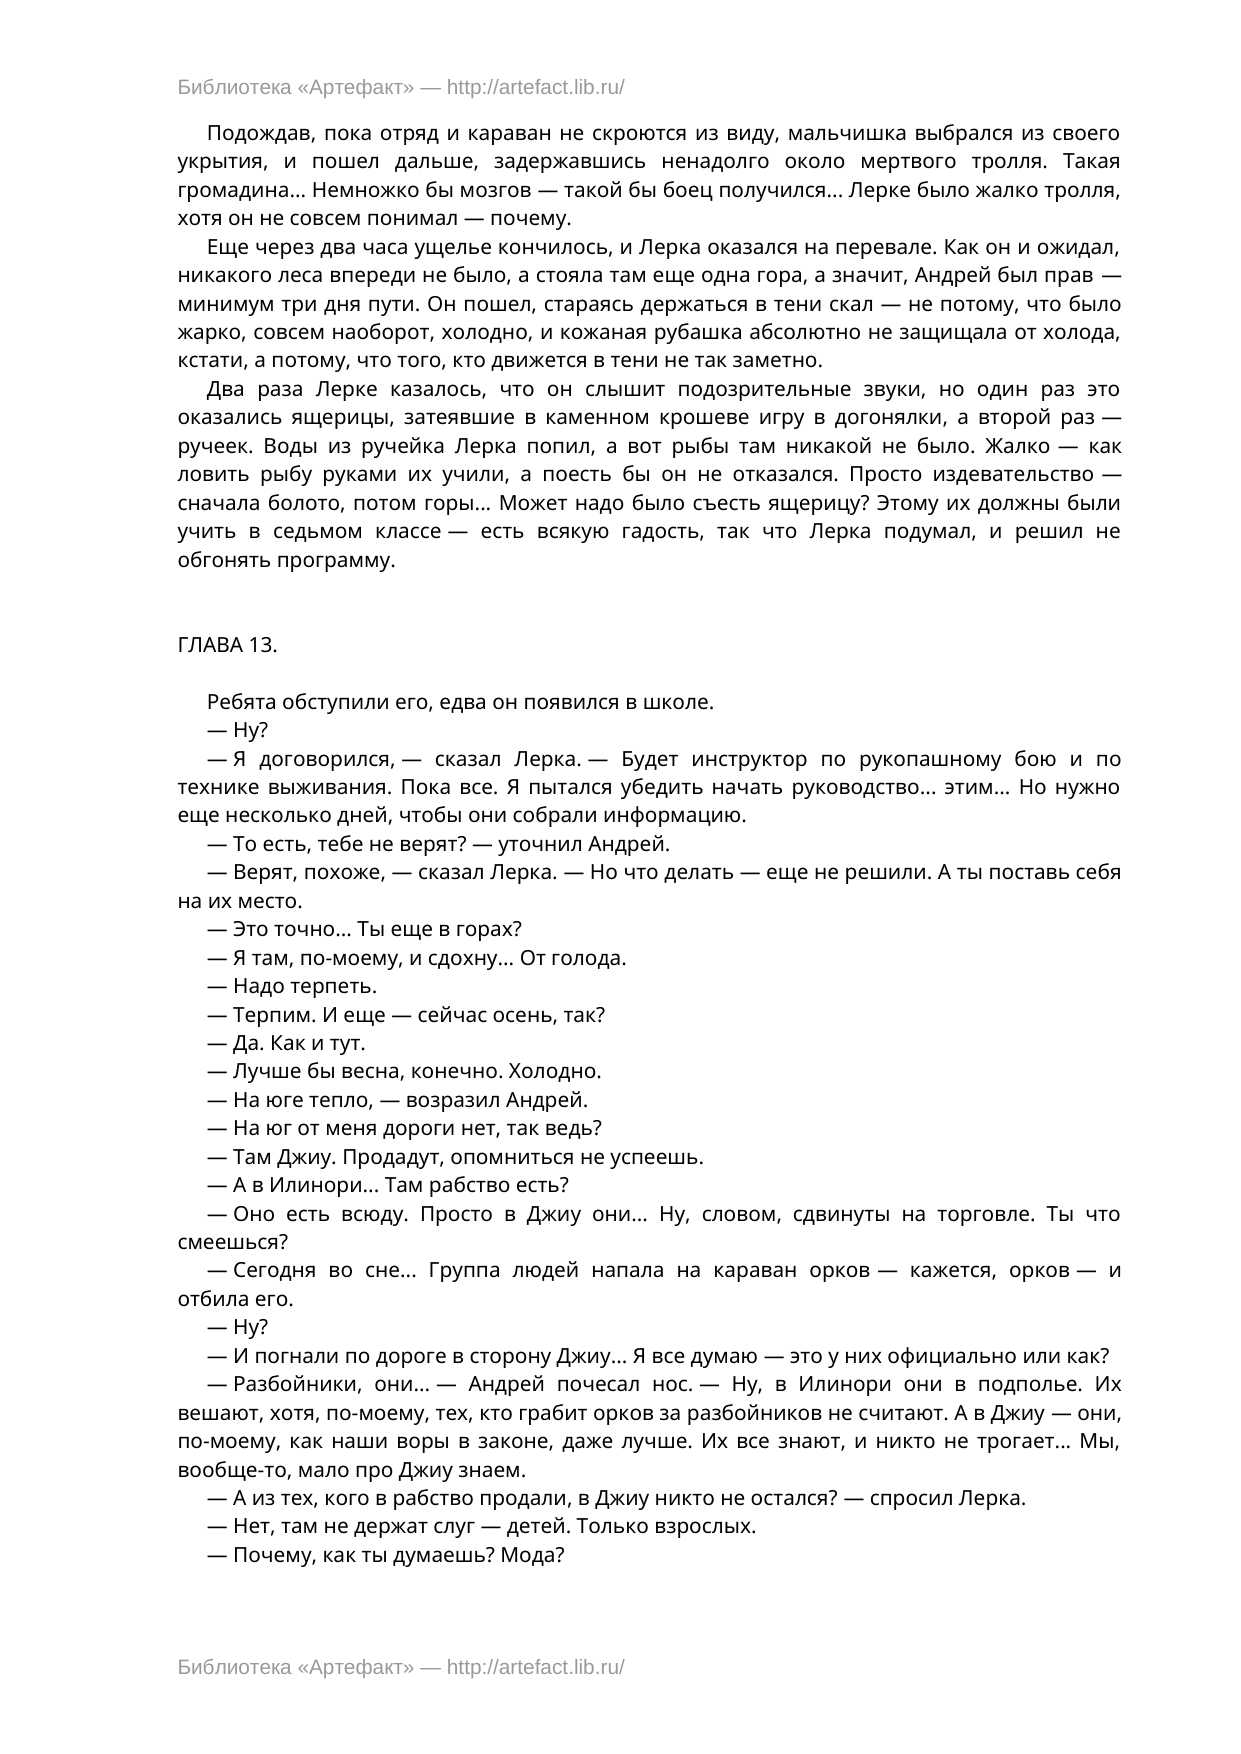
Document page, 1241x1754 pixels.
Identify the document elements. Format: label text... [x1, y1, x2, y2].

text — Там Джиу. Продадут, опомниться не успеешь. [177, 1142, 1122, 1170]
text — Да. Как и тут. [177, 1028, 1122, 1057]
text ГЛАВА 13. [177, 630, 1122, 658]
text — Я договорился, — сказал Лерка. — Будет инструктор по рукопашному бою и по технике выживания. Пока все. Я пытался убедить начать руководство... этим... Но нужно еще несколько дней, чтобы они собрали информацию. [177, 744, 1122, 829]
text — Лучше бы весна, конечно. Холодно. [177, 1057, 1122, 1085]
text — Надо терпеть. [177, 971, 1122, 1000]
text Еще через два часа ущелье кончилось, и Лерка оказался на перевале. Как он и ожидал, никакого леса впереди не было, а стояла там еще одна гора, а значит, Андрей был прав — минимум три дня пути. Он пошел, стараясь держаться в тени скал — не потому, что было жарко, совсем наоборот, холодно, и кожаная рубашка абсолютно не защищала от холода, кстати, а потому, что того, кто движется в тени не так заметно. [177, 232, 1122, 374]
text — То есть, тебе не верят? — уточнил Андрей. [177, 829, 1122, 857]
text — Оно есть всюду. Просто в Джиу они... Ну, словом, сдвинуты на торговле. Ты что смеешься? [177, 1199, 1122, 1256]
text — Нет, там не держат слуг — детей. Только взрослых. [177, 1512, 1122, 1540]
text — Ну? [177, 715, 1122, 744]
text — Терпим. И еще — сейчас осень, так? [177, 1000, 1122, 1028]
text — Это точно... Ты еще в горах? [177, 914, 1122, 943]
text Подождав, пока отряд и караван не скроются из виду, мальчишка выбрался из своего укрытия, и пошел дальше, задержавшись ненадолго около мертвого тролля. Такая громадина... Немножко бы мозгов — такой бы боец получился... Лерке было жалко тролля, хотя он не совсем понимал — почему. [177, 118, 1122, 232]
text — А в Илинори... Там рабство есть? [177, 1170, 1122, 1199]
text — На юге тепло, — возразил Андрей. [177, 1085, 1122, 1113]
text — Ну? [177, 1312, 1122, 1341]
text — Почему, как ты думаешь? Мода? [177, 1540, 1122, 1568]
text — А из тех, кого в рабство продали, в Джиу никто не остался? — спросил Лерка. [177, 1483, 1122, 1512]
text Ребята обступили его, едва он появился в школе. [177, 687, 1122, 715]
text — На юг от меня дороги нет, так ведь? [177, 1113, 1122, 1142]
text — Сегодня во сне... Группа людей напала на караван орков — кажется, орков — и отбила его. [177, 1256, 1122, 1312]
text — Разбойники, они... — Андрей почесал нос. — Ну, в Илинори они в подполье. Их вешают, хотя, по-моему, тех, кто грабит орков за разбойников не считают. А в Джиу — они, по-моему, как наши воры в законе, даже лучше. Их все знают, и никто не трогает... Мы, вообще-то, мало про Джиу знаем. [177, 1369, 1122, 1483]
text — И погнали по дороге в сторону Джиу... Я все думаю — это у них официально или как? [177, 1341, 1122, 1369]
text — Верят, похоже, — сказал Лерка. — Но что делать — еще не решили. А ты поставь себя на их место. [177, 857, 1122, 914]
text — Я там, по-моему, и сдохну... От голода. [177, 943, 1122, 971]
text Два раза Лерке казалось, что он слышит подозрительные звуки, но один раз это оказались ящерицы, затеявшие в каменном крошеве игру в догонялки, а второй раз — ручеек. Воды из ручейка Лерка попил, а вот рыбы там никакой не было. Жалко — как ловить рыбу руками их учили, а поесть бы он не отказался. Просто издевательство — сначала болото, потом горы... Может надо было съесть ящерицу? Этому их должны были учить в седьмом классе — есть всякую гадость, так что Лерка подумал, и решил не обгонять программу. [177, 374, 1122, 573]
